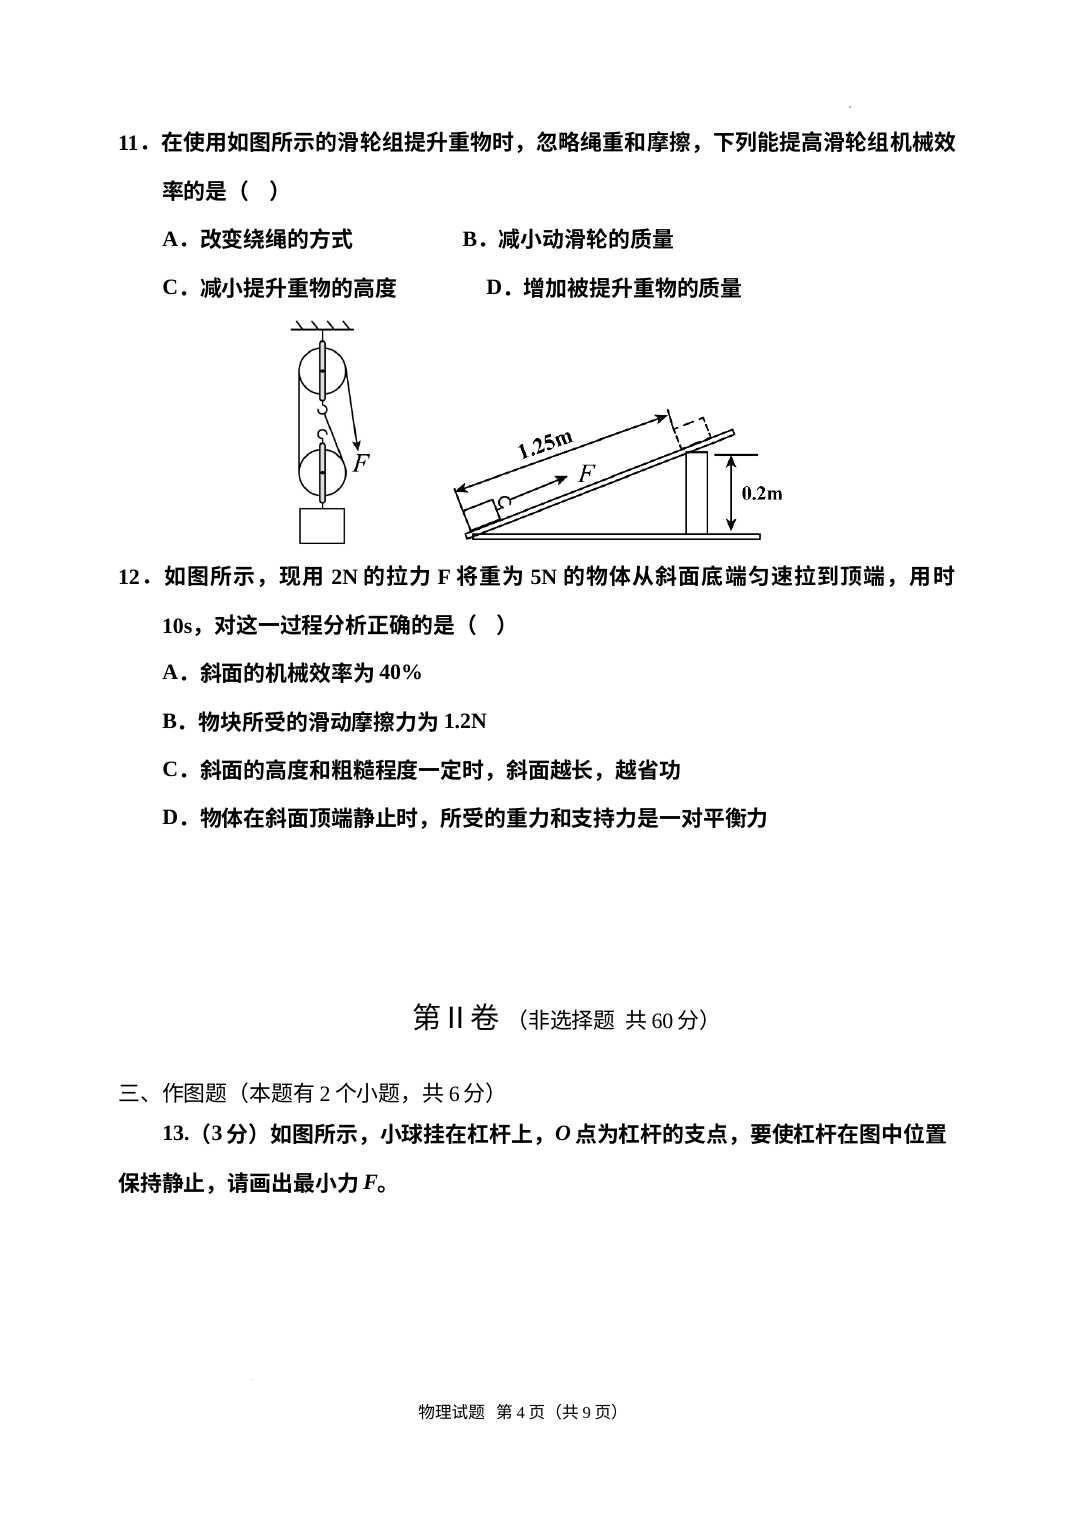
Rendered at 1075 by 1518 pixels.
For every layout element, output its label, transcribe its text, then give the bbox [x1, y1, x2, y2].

picture [288, 318, 372, 546]
text B．物块所受的滑动摩擦力为1.2N [118, 704, 957, 737]
picture [448, 405, 786, 546]
text 12．如图所示，现用2N的拉力F将重为5N的物体从斜面底端匀速拉到顶端，用时10s，对这一过程分析正确的是（ ） [118, 559, 957, 640]
text 第Ⅱ卷 （非选择题 共60分） [118, 984, 957, 1049]
text A．改变绕绳的方式 B．减小动滑轮的质量 [118, 222, 957, 254]
text C．减小提升重物的高度 D．增加被提升重物的质量 [118, 270, 957, 303]
text 11．在使用如图所示的滑轮组提升重物时，忽略绳重和摩擦，下列能提高滑轮组机械效率的是（ ） [118, 125, 957, 206]
text 三、作图题（本题有2个小题，共6分） [118, 1076, 957, 1107]
text A．斜面的机械效率为40% [118, 656, 957, 688]
text C．斜面的高度和粗糙程度一定时，斜面越长，越省功 [118, 752, 957, 785]
text D．物体在斜面顶端静止时，所受的重力和支持力是一对平衡力 [118, 801, 957, 833]
text 13.（3分）如图所示，小球挂在杠杆上，O点为杠杆的支点，要使杠杆在图中位置保持静止，请画出最小力F。 [118, 1117, 957, 1198]
